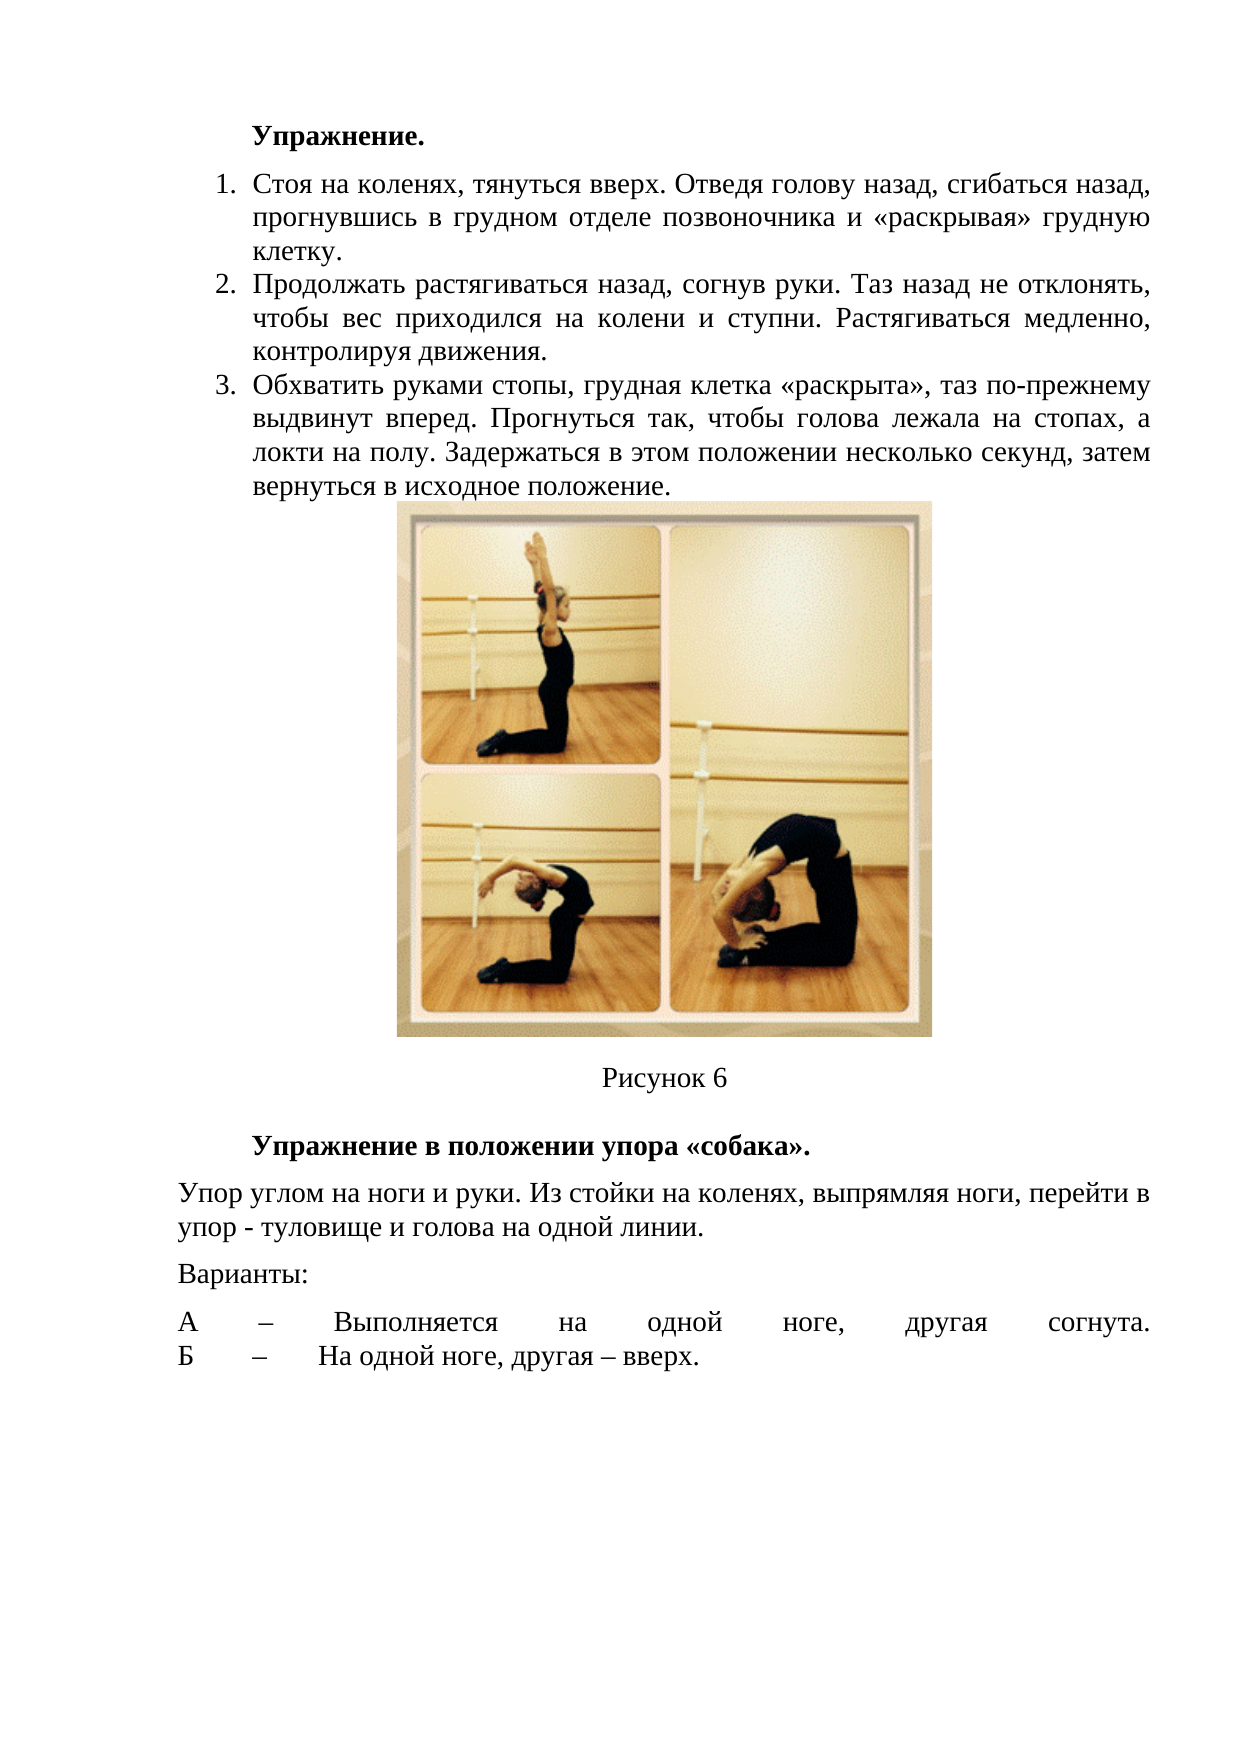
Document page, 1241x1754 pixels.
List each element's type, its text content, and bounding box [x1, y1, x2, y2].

text А – Выполняется на одной ноге, другая согнута. Б – На одной ноге, другая – вверх. [177, 1304, 1152, 1371]
text Рисунок 6 [177, 1061, 1152, 1094]
text Упор углом на ноги и руки. Из стойки на коленях, выпрямляя ноги, перейти в упор - туловище и голова на одной линии. [177, 1175, 1152, 1242]
picture [396, 501, 933, 1037]
list Продолжать растягиваться назад, согнув руки. Таз назад не отклонять, чтобы вес приходился на колени и ступни. Растягиваться медленно, контролируя движения. [215, 266, 1152, 367]
text Упражнение в положении упора «собака». [177, 1128, 1152, 1161]
list Стоя на коленях, тянуться вверх. Отведя голову назад, сгибаться назад, прогнувшись в грудном отделе позвоночника и «раскрывая» грудную клетку. [215, 166, 1152, 266]
text Упражнение. [177, 118, 1152, 152]
list Обхватить руками стопы, грудная клетка «раскрыта», таз по-прежнему выдвинут вперед. Прогнуться так, чтобы голова лежала на стопах, а локти на полу. Задержаться в этом положении несколько секунд, затем вернуться в исходное положение. [215, 367, 1152, 501]
text Варианты: [177, 1256, 1152, 1290]
